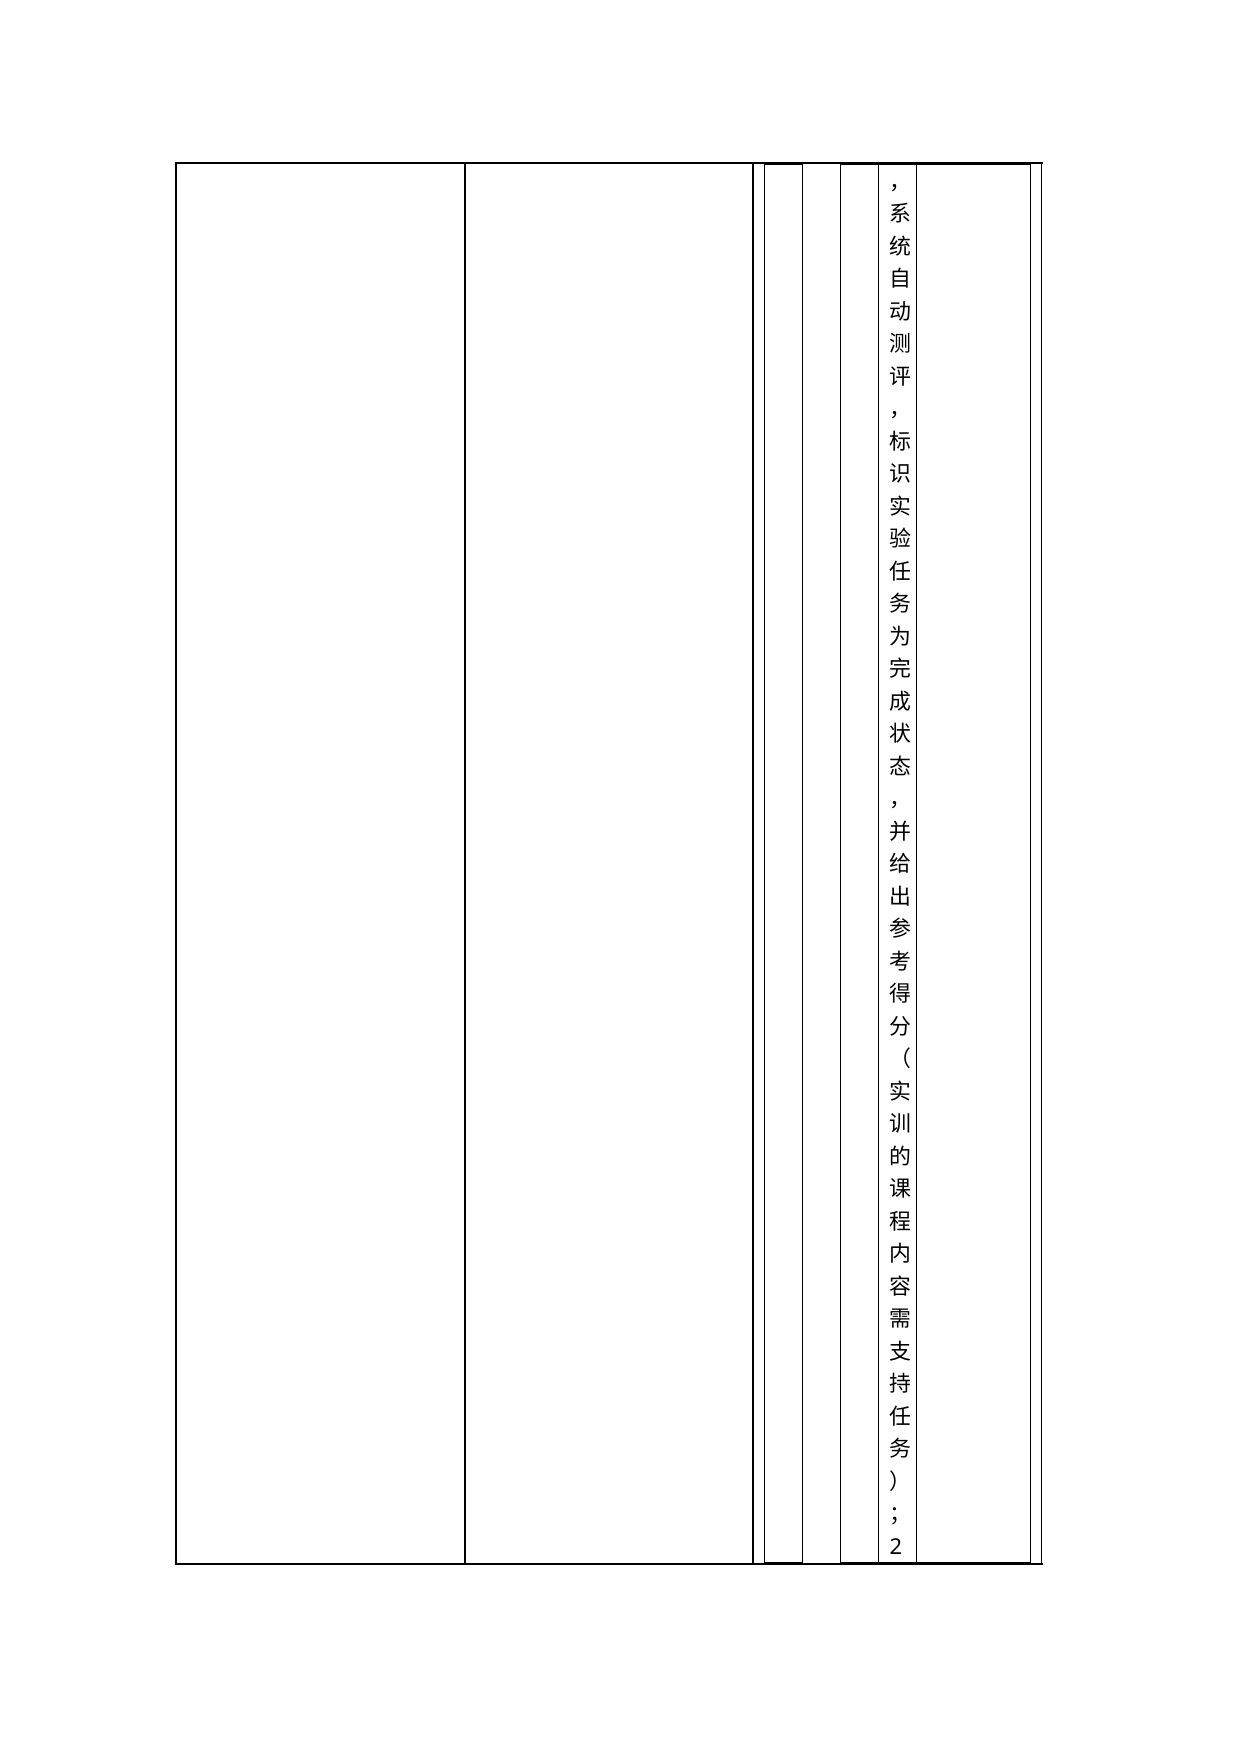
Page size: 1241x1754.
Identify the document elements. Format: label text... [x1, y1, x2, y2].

table_cell 1 [177, 164, 464, 1563]
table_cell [765, 165, 802, 1562]
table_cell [754, 164, 764, 1563]
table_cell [1031, 164, 1041, 1563]
table_cell ▲ [466, 164, 752, 1563]
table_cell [803, 164, 840, 1563]
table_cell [879, 165, 916, 1562]
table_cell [917, 165, 1030, 1562]
